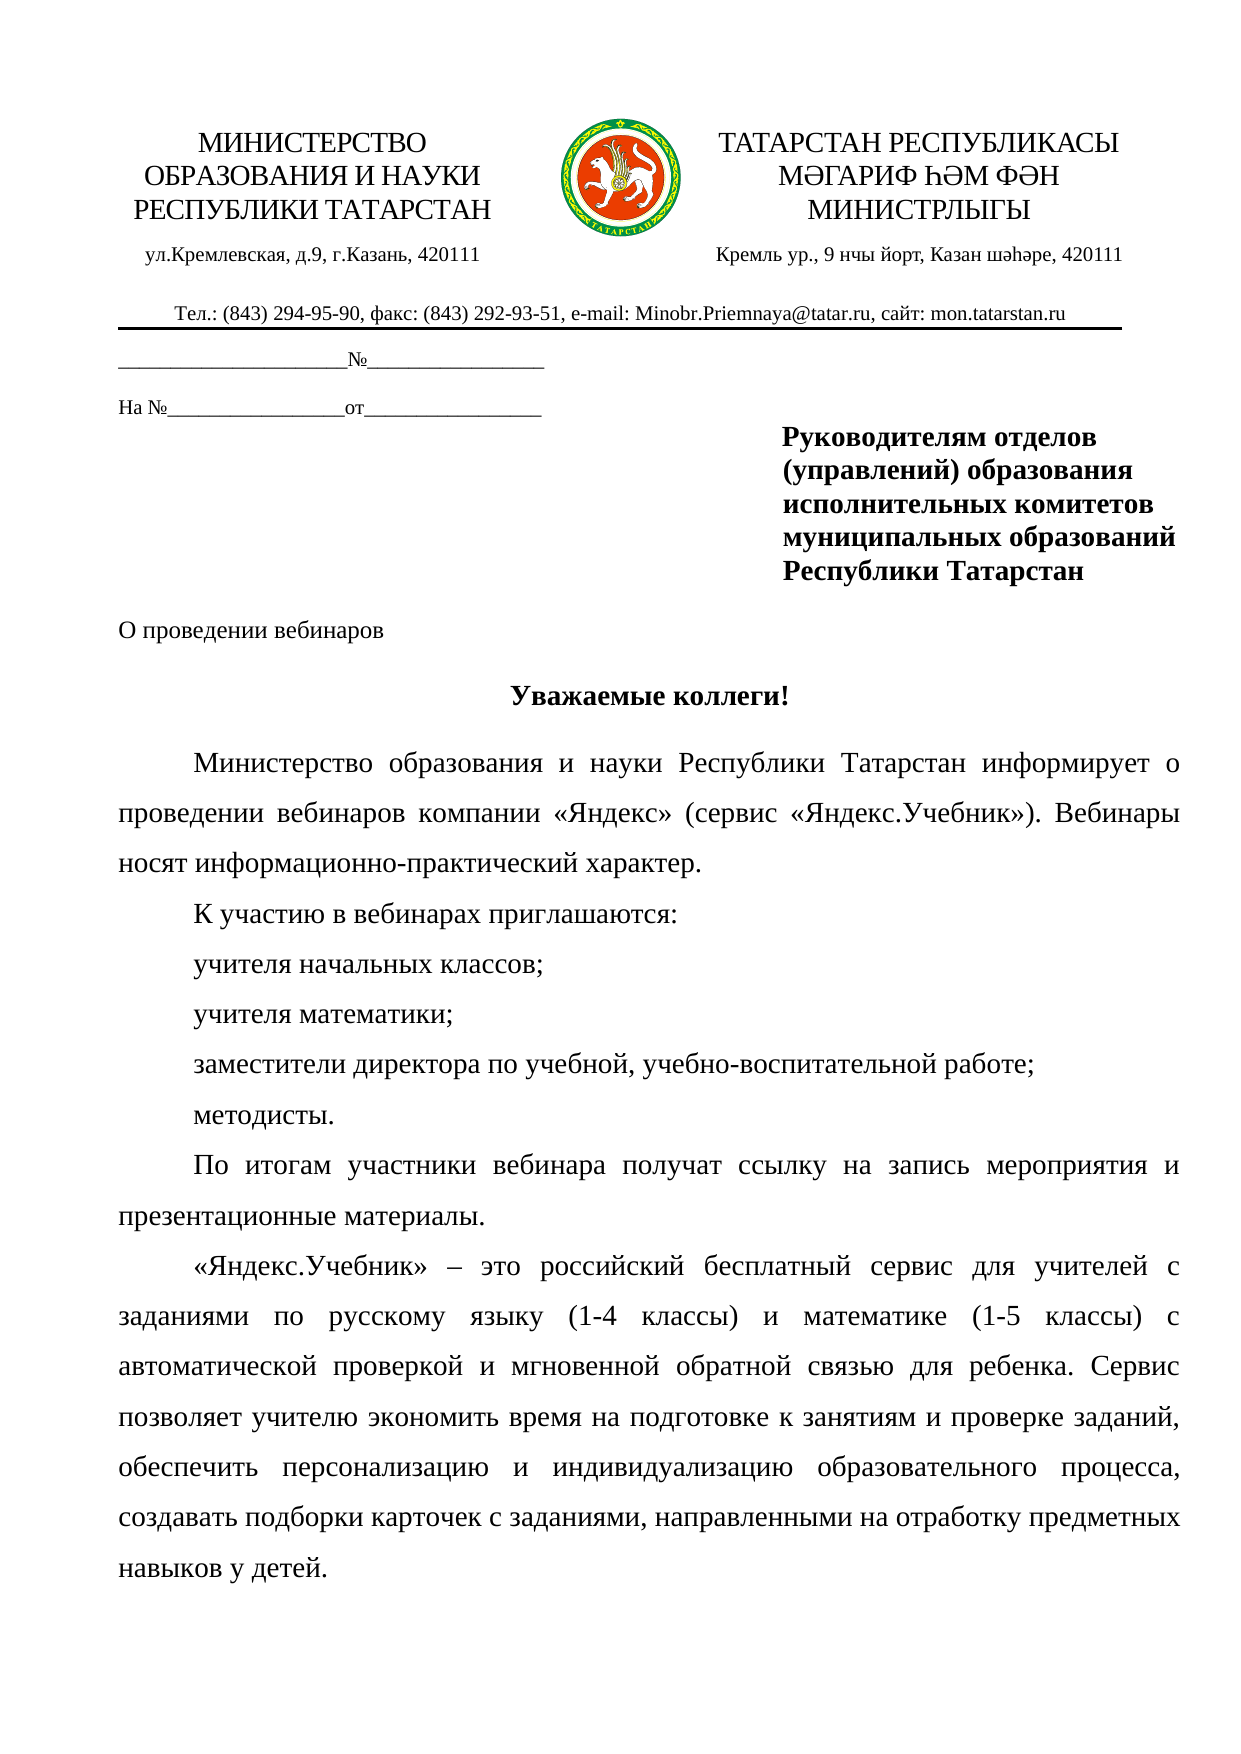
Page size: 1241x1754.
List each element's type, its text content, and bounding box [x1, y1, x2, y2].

text ______________________№_________________ [118, 347, 1181, 371]
text заместители директора по учебной, учебно-воспитательной работе; [118, 1047, 1181, 1080]
text (управлений) образования [783, 452, 1181, 486]
text Тел.: (843) 294-95-90, факс: (843) 292-93-51, e-mail: Minobr.Priemnaya@tatar.ru, сайт: mon.tatarstan.ru [118, 301, 1122, 327]
text методисты. [118, 1097, 1181, 1131]
text исполнительных комитетов [783, 486, 1181, 519]
text муниципальных образований [783, 519, 1181, 553]
text Руководителям отделов [118, 419, 1181, 452]
text Уважаемые коллеги! [118, 678, 1181, 711]
text К участию в вебинарах приглашаются: [118, 896, 1181, 929]
text Республики Татарстан [783, 553, 1181, 587]
text учителя математики; [118, 996, 1181, 1030]
text учителя начальных классов; [118, 946, 1181, 979]
text На №_________________от_________________ [118, 395, 1181, 419]
text По итогам участники вебинара получат ссылку на запись мероприятия и презентационные материалы. [118, 1147, 1181, 1231]
text «Яндекс.Учебник» – это российский бесплатный сервис для учителей с заданиями по русскому языку (1-4 классы) и математике (1-5 классы) с автоматической проверкой и мгновенной обратной связью для ребенка. Сервис позволяет учителю экономить время на подготовке к занятиям и проверке заданий, обеспечить персонализацию и индивидуализацию образовательного процесса, создавать подборки карточек с заданиями, направленными на отработку предметных навыков у детей. [118, 1248, 1181, 1583]
text Министерство образования и науки Республики Татарстан информирует о проведении вебинаров компании «Яндекс» (сервис «Яндекс.Учебник»). Вебинары носят информационно-практический характер. [118, 745, 1181, 879]
text О проведении вебинаров [118, 615, 1181, 644]
